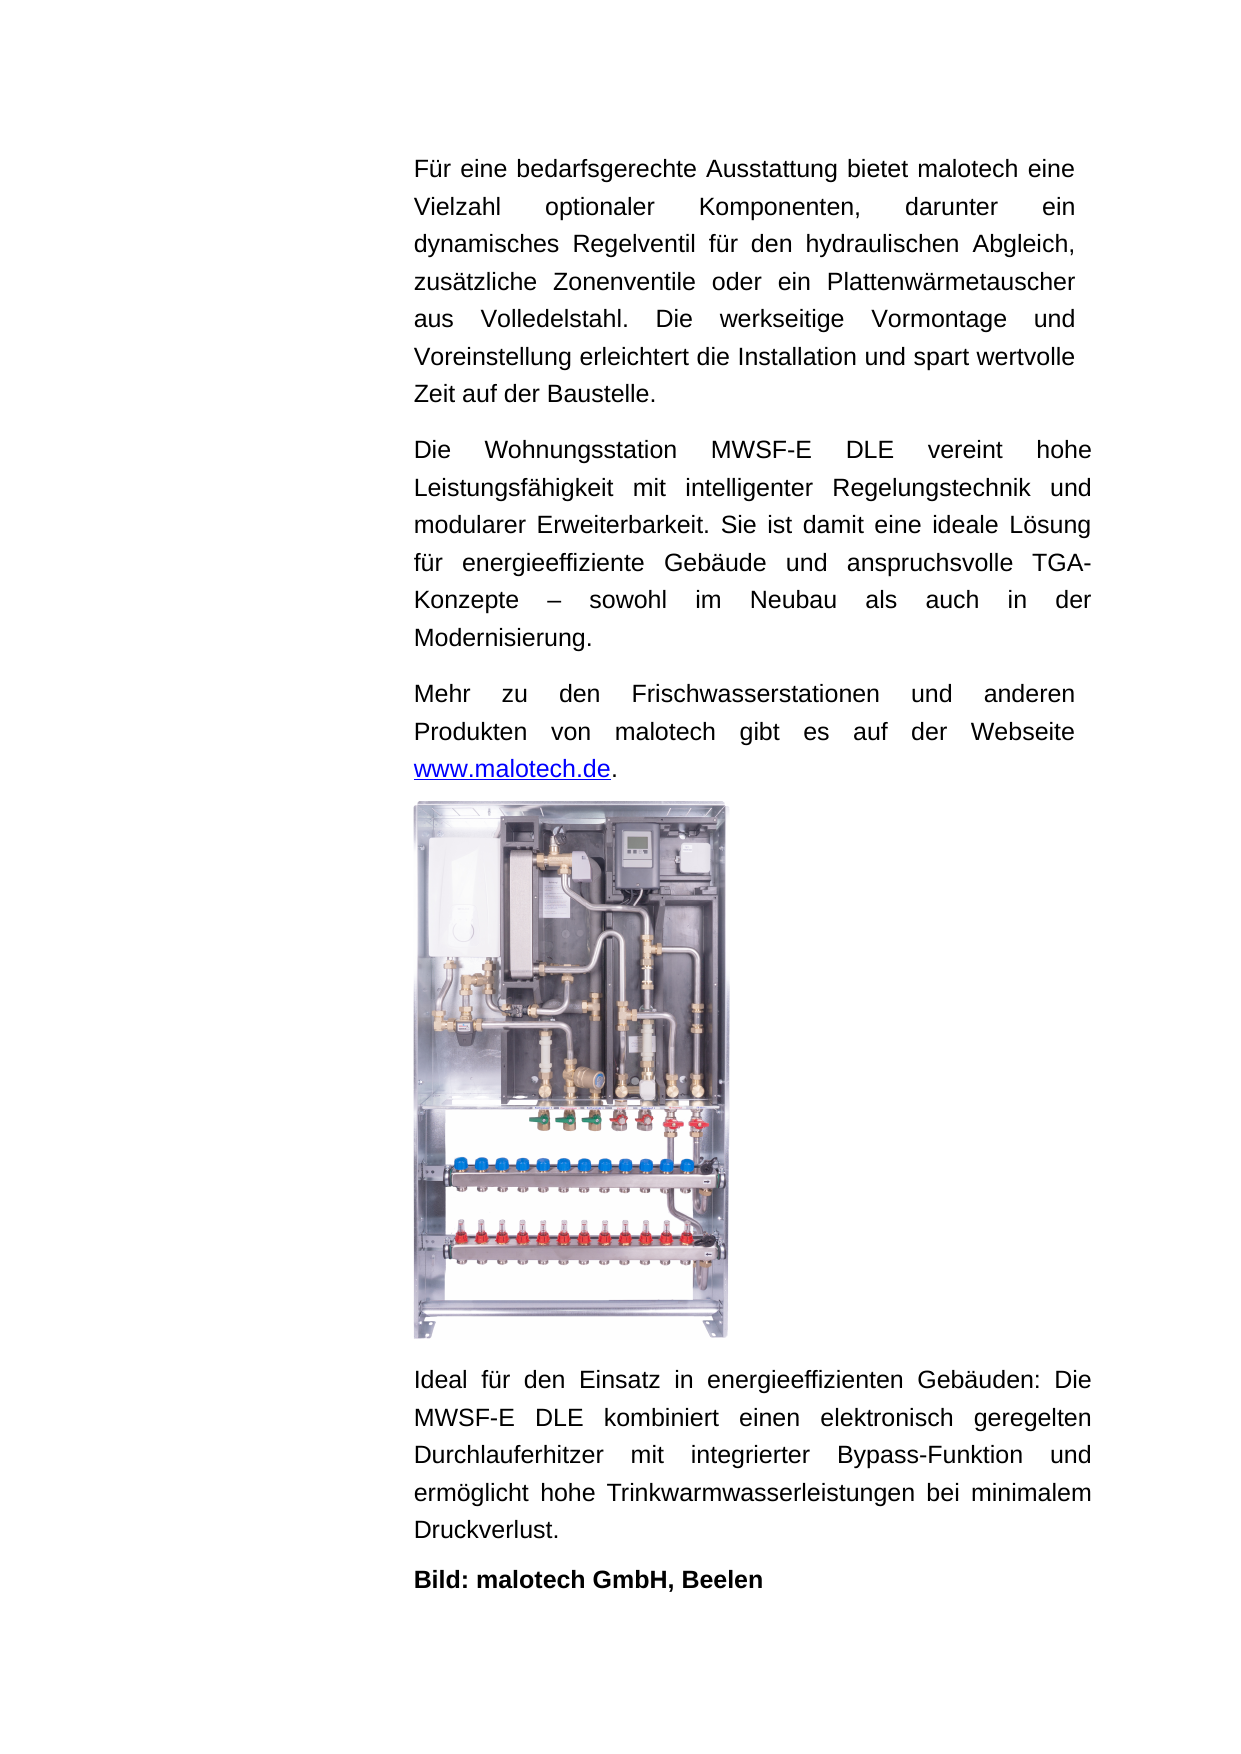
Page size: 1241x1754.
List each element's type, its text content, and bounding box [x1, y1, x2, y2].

text Für eine bedarfsgerechte Ausstattung bietet malotech eine Vielzahl optionaler Komponenten, darunter ein dynamisches Regelventil für den hydraulischen Abgleich, zusätzliche Zonenventile oder ein Plattenwärmetauscher aus Volledelstahl. Die werkseitige Vormontage und Voreinstellung erleichtert die Installation und spart wertvolle Zeit auf der Baustelle. [413, 148, 1076, 410]
text Die Wohnungsstation MWSF-E DLE vereint hohe Leistungsfähigkeit mit intelligenter Regelungstechnik und modularer Erweiterbarkeit. Sie ist damit eine ideale Lösung für energieeffiziente Gebäude und anspruchsvolle TGA-Konzepte – sowohl im Neubau als auch in der Modernisierung. [413, 429, 1093, 654]
text Bild: malotech GmbH, Beelen [413, 1565, 1093, 1593]
text Mehr zu den Frischwasserstationen und anderen Produkten von malotech gibt es auf der Webseite www.malotech.de. [413, 673, 1076, 785]
picture [413, 801, 730, 1340]
